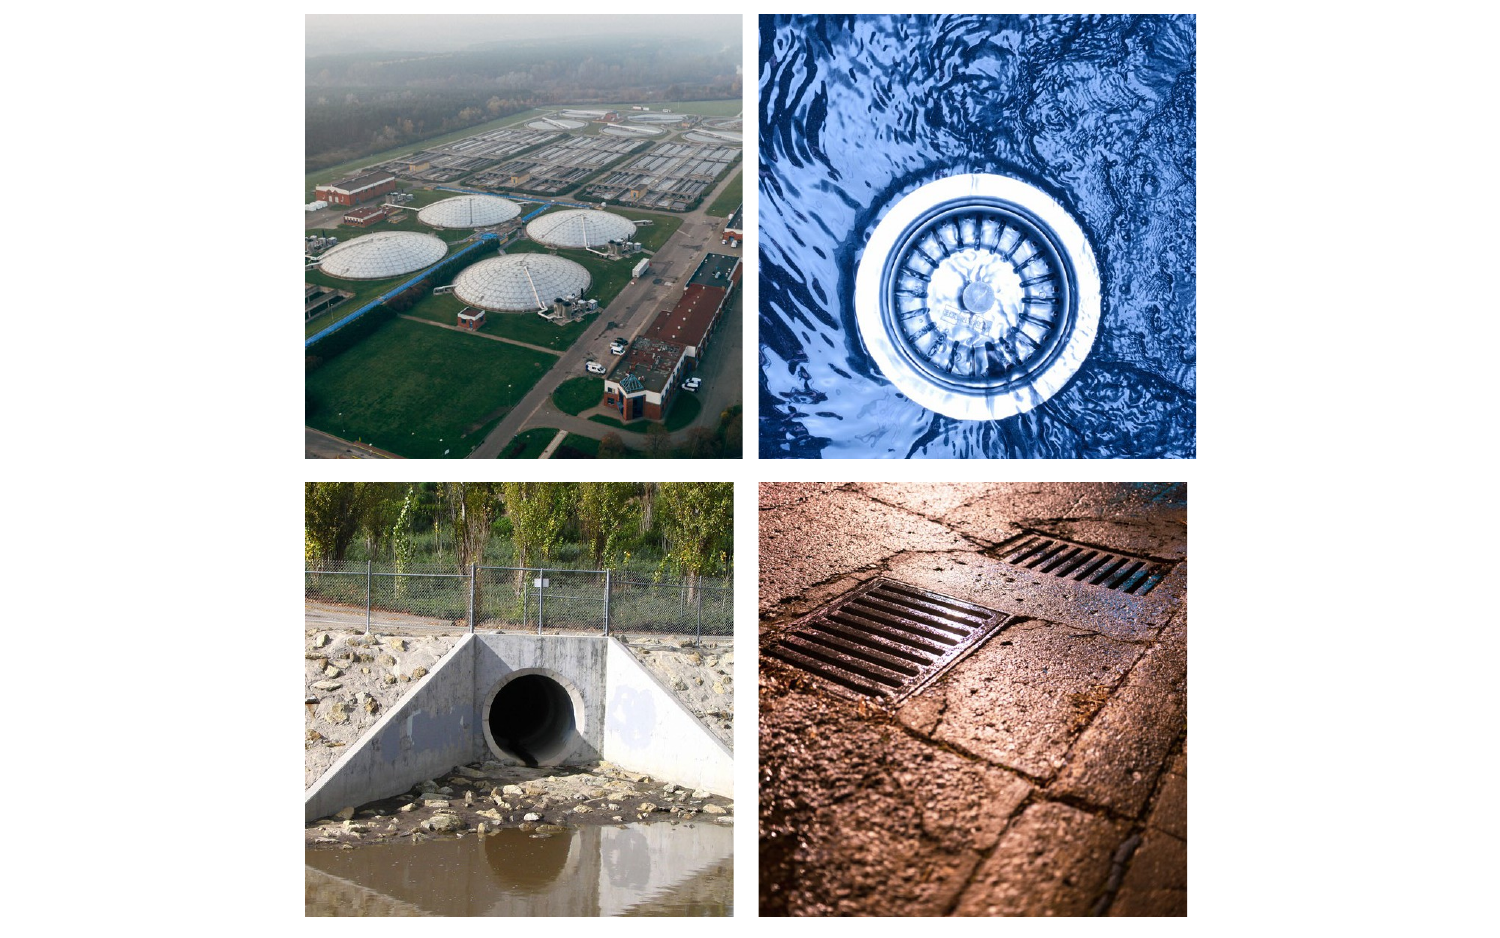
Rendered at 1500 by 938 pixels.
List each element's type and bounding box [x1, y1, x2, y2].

picture [758, 14, 1197, 459]
picture [305, 14, 743, 459]
picture [305, 482, 734, 917]
picture [758, 482, 1188, 917]
